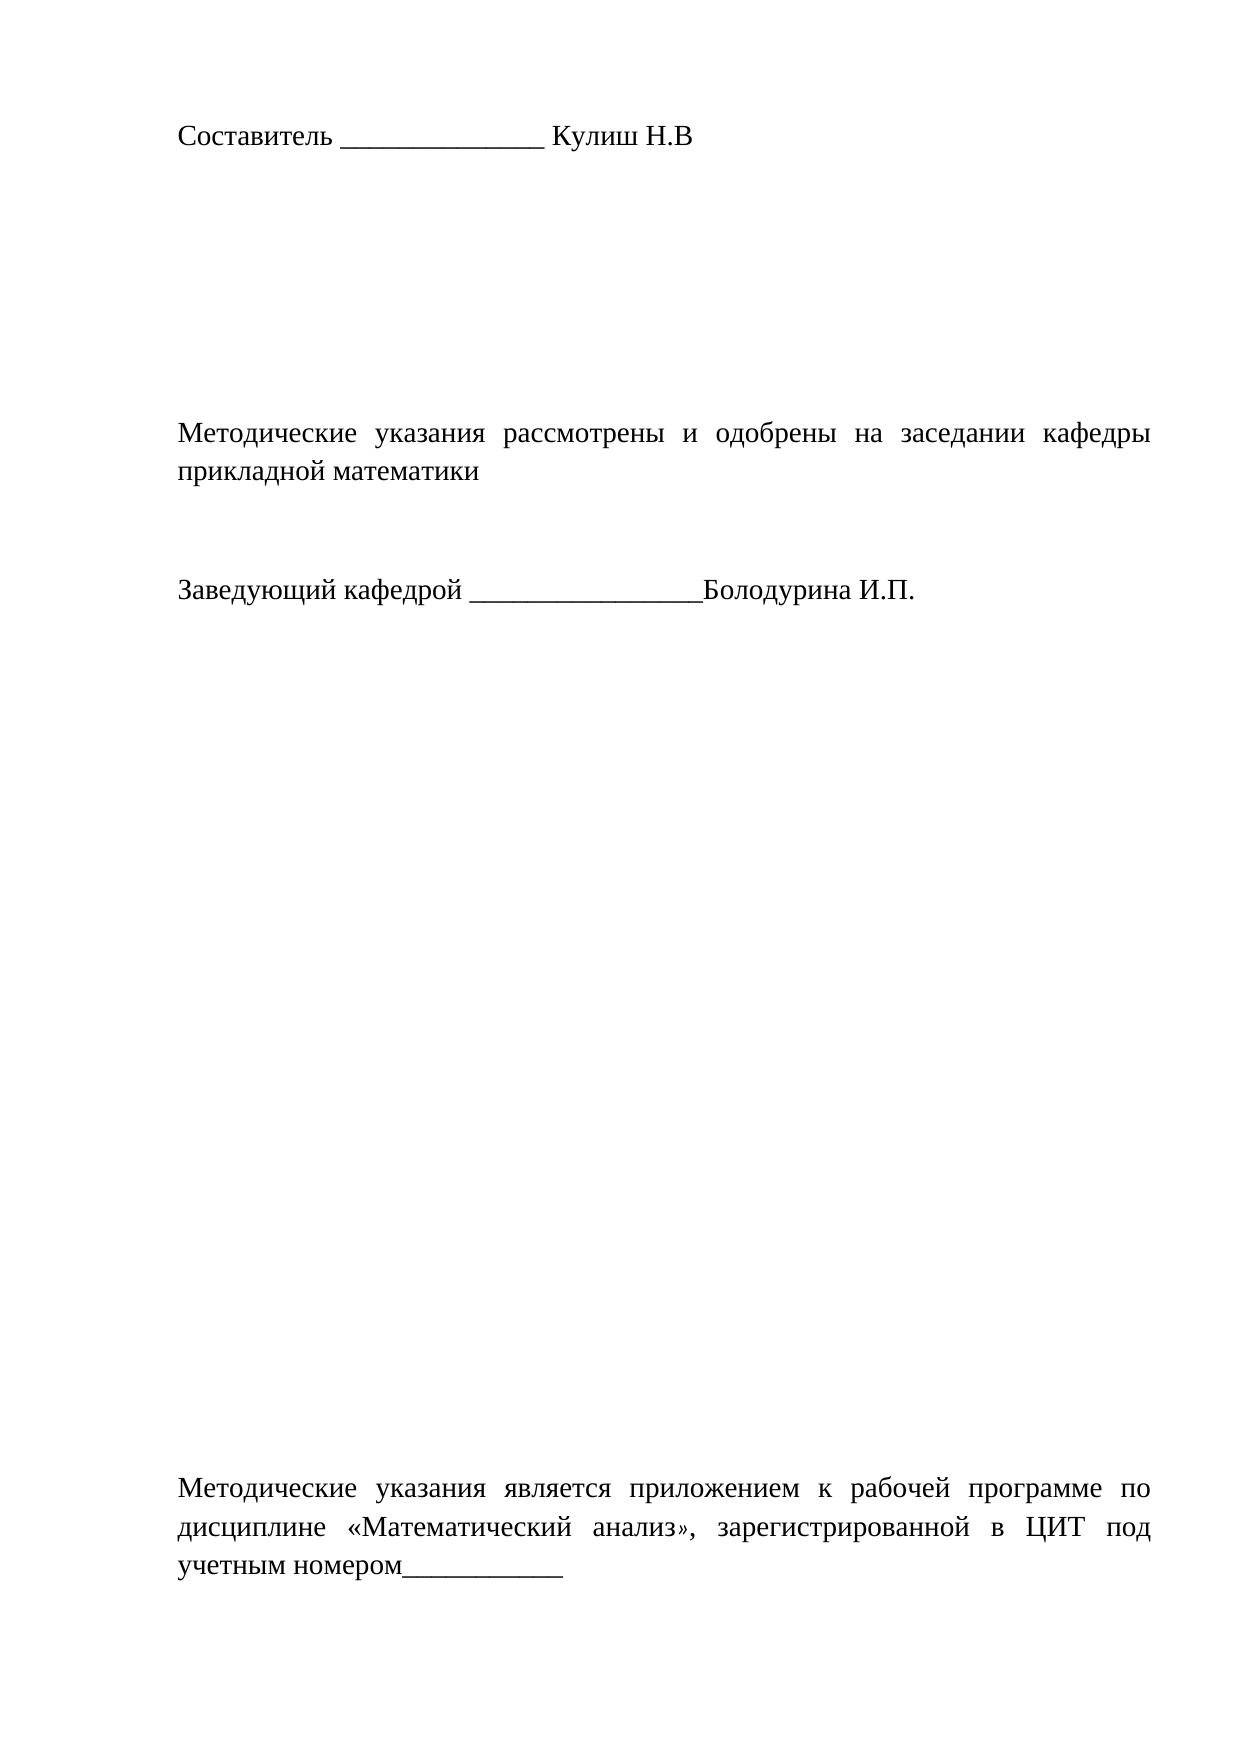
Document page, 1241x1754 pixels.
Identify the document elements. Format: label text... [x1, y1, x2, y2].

text Методические указания рассмотрены и одобрены на заседании кафедры прикладной математики [177, 415, 1152, 487]
text Заведующий кафедрой ________________Болодурина И.П. [177, 572, 1152, 606]
text Методические указания является приложением к рабочей программе по дисциплине «Математический анализ», зарегистрированной в ЦИТ под учетным номером___________ [177, 1470, 1152, 1581]
text Составитель ______________ Кулиш Н.В [177, 118, 1152, 152]
